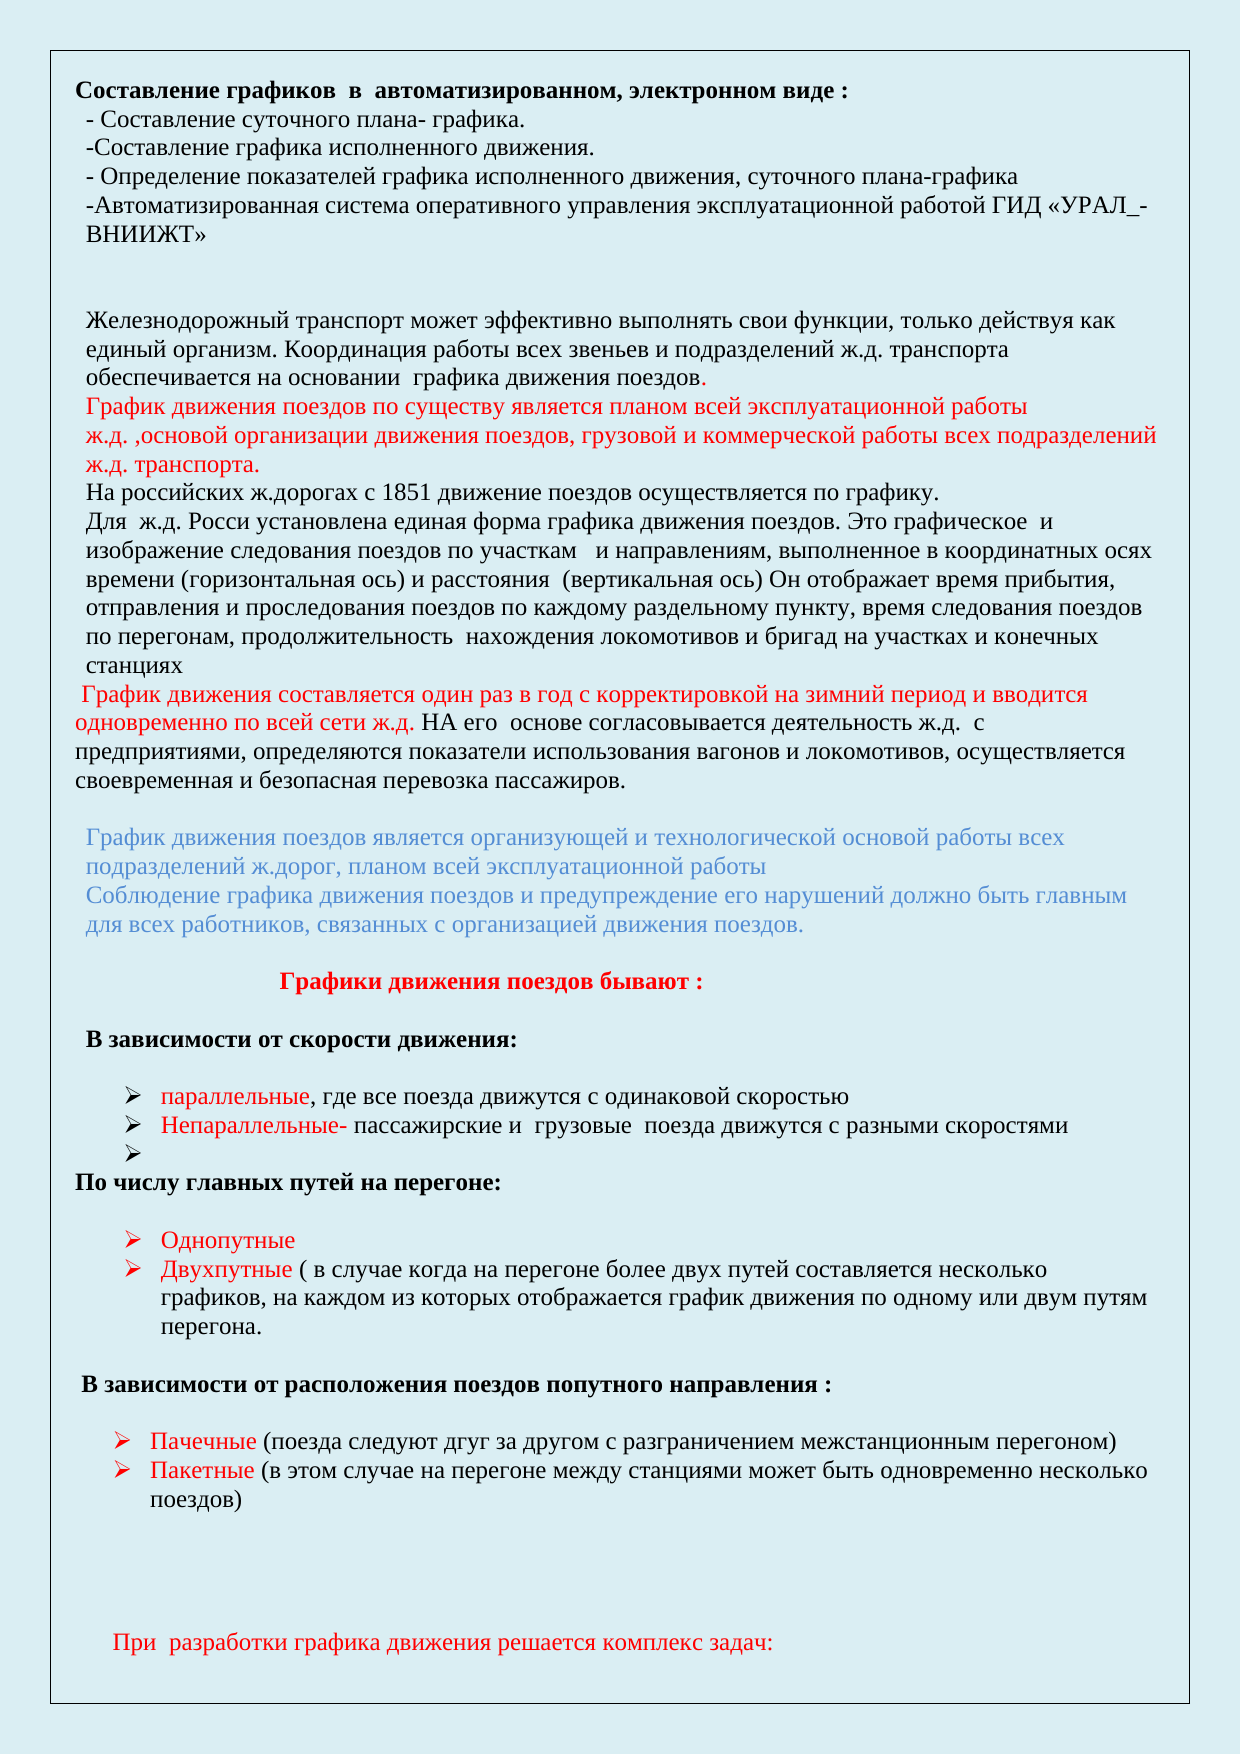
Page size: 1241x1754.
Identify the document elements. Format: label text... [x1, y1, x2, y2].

list Однопутные [123, 1225, 1158, 1254]
list Непараллельные- пассажирские и грузовые поезда движутся с разными скоростями [123, 1110, 1158, 1139]
text При разработки графика движения решается комплекс задач: [112, 1627, 1158, 1656]
text -Автоматизированная система оперативного управления эксплуатационной работой ГИД «УРАЛ_-ВНИИЖТ» [86, 190, 1158, 247]
text По числу главных путей на перегоне: [75, 1167, 1158, 1196]
text График движения составляется один раз в год с корректировкой на зимний период и вводится одновременно по всей сети ж.д. НА его основе согласовывается деятельность ж.д. с предприятиями, определяются показатели использования вагонов и локомотивов, осуществляется своевременная и безопасная перевозка пассажиров. [75, 679, 1158, 794]
list Пакетные (в этом случае на перегоне между станциями может быть одновременно несколько поездов) [112, 1455, 1158, 1512]
list Двухпутные ( в случае когда на перегоне более двух путей составляется несколько графиков, на каждом из которых отображается график движения по одному или двум путям перегона. [123, 1254, 1158, 1340]
list параллельные, где все поезда движутся с одинаковой скоростью [123, 1081, 1158, 1110]
text Составление графиков в автоматизированном, электронном виде : [75, 75, 1165, 104]
list Пачечные (поезда следуют дгуг за другом с разграничением межстанционным перегоном) [112, 1426, 1158, 1455]
text Для ж.д. Росси установлена единая форма графика движения поездов. Это графическое и изображение следования поездов по участкам и направлениям, выполненное в координатных осях времени (горизонтальная ось) и расстояния (вертикальная ось) Он отображает время прибытия, отправления и проследования поездов по каждому раздельному пункту, время следования поездов по перегонам, продолжительность нахождения локомотивов и бригад на участках и конечных станциях [86, 506, 1158, 679]
text В зависимости от расположения поездов попутного направления : [75, 1369, 1158, 1397]
text - Определение показателей графика исполненного движения, суточного плана-графика [86, 161, 1158, 190]
text График движения поездов является организующей и технологической основой работы всех подразделений ж.дорог, планом всей эксплуатационной работы [86, 822, 1158, 880]
text - Составление суточного плана- графика. [86, 104, 1158, 132]
text В зависимости от скорости движения: [86, 1024, 1158, 1052]
text Соблюдение графика движения поездов и предупреждение его нарушений должно быть главным для всех работников, связанных с организацией движения поездов. [86, 880, 1158, 937]
text Графики движения поездов бывают : [86, 966, 1158, 995]
text Железнодорожный транспорт может эффективно выполнять свои функции, только действуя как единый организм. Координация работы всех звеньев и подразделений ж.д. транспорта обеспечивается на основании графика движения поездов. [86, 305, 1158, 391]
text -Составление графика исполненного движения. [86, 132, 1158, 161]
text График движения поездов по существу является планом всей эксплуатационной работы ж.д. ,основой организации движения поездов, грузовой и коммерческой работы всех подразделений ж.д. транспорта. [86, 391, 1158, 477]
text На российских ж.дорогах с 1851 движение поездов осуществляется по графику. [86, 477, 1158, 506]
